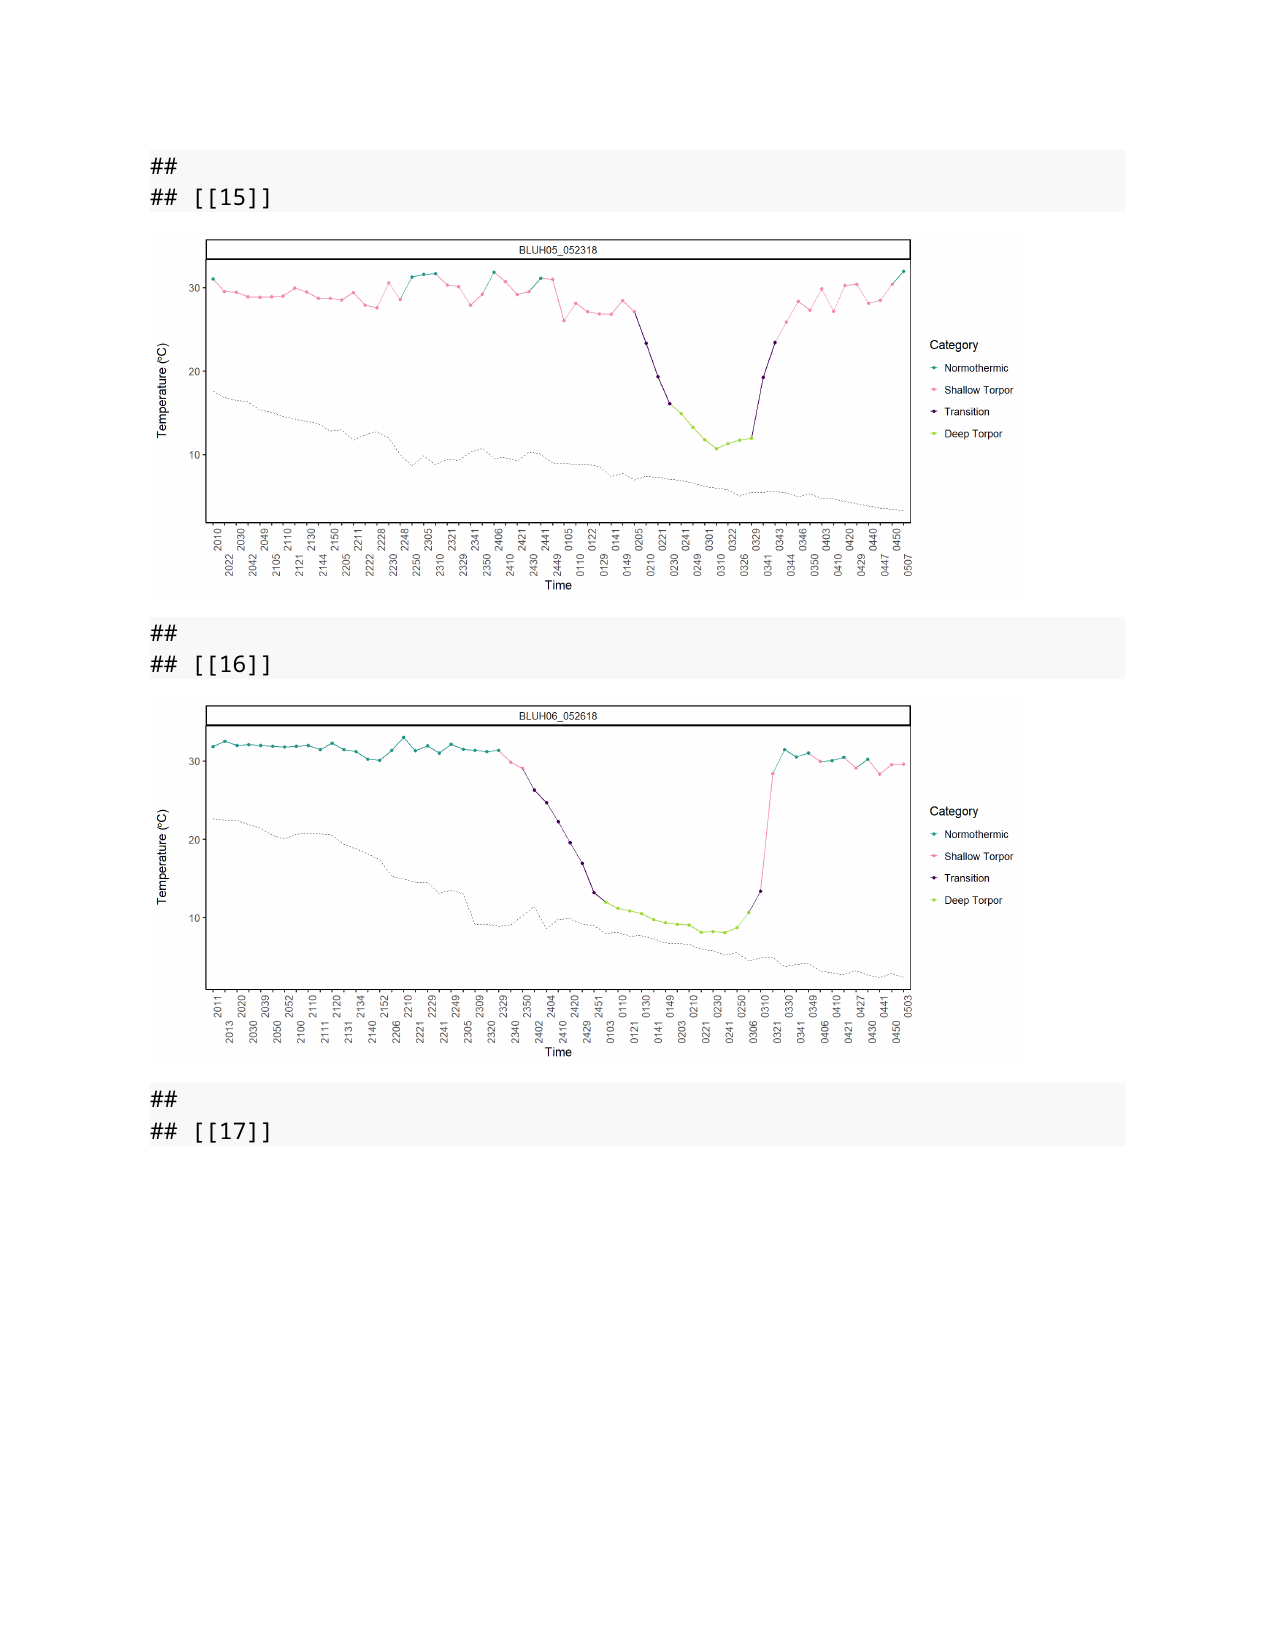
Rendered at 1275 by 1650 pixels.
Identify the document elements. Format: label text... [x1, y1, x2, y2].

text ## ## [[17]] [150, 1083, 1125, 1146]
text ## ## [[15]] [150, 150, 1125, 212]
picture [150, 700, 1025, 1065]
picture [150, 233, 1025, 598]
text ## ## [[16]] [150, 617, 1125, 679]
